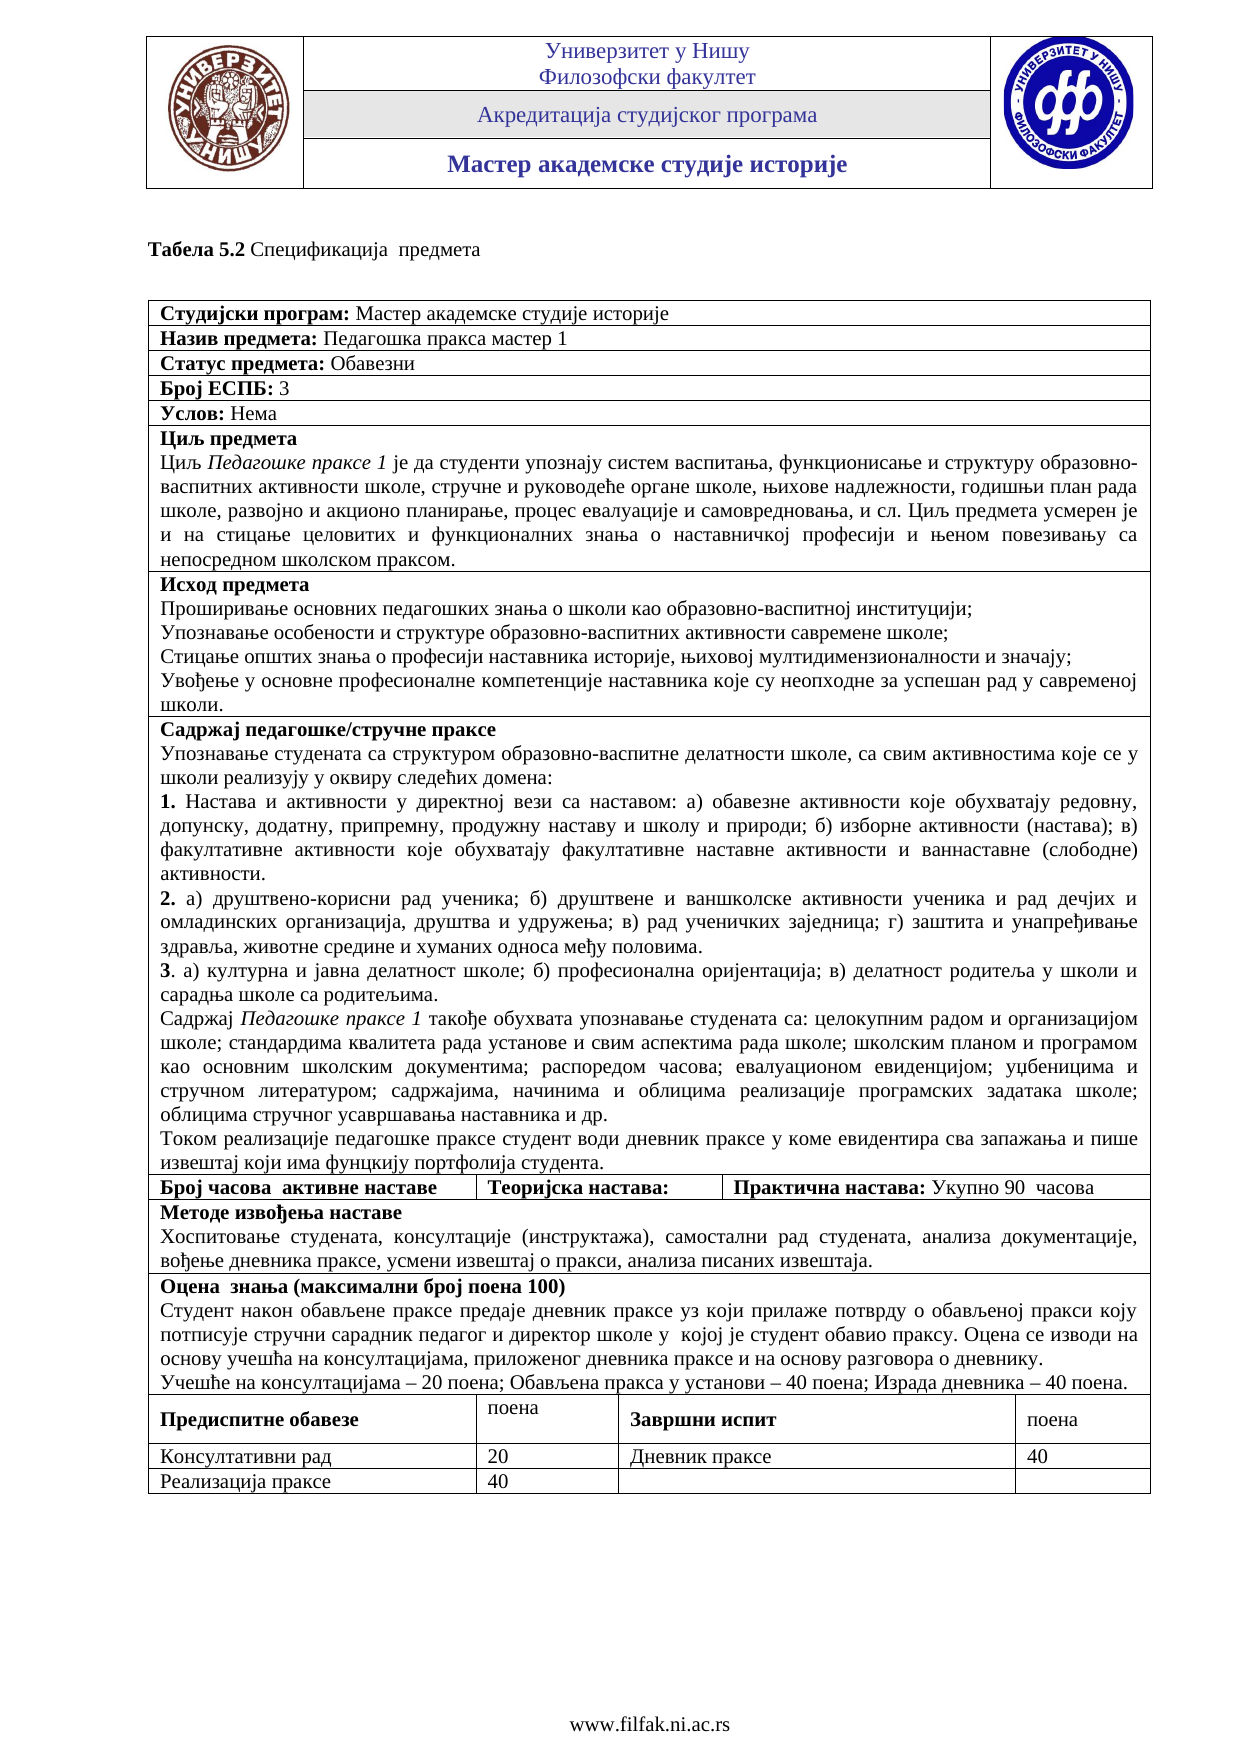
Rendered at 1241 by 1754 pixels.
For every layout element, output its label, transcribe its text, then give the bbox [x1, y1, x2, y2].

table_cell Исход предмета Проширивање основних педагошких знања о школи као образовно-васпитној институцији; Упознавање особености и структуре образовно-васпитних активности савремене школе; Стицање општих знања о професији наставника историје, њиховој мултидимензионалности и значају; Увођење у основне професионалне компетенције наставника које су неопходне за успешан рад у савременој школи. [149, 572, 1150, 716]
table_cell Оцена знања (максимални број поена 100) Студент након обављене праксе предаје дневник праксе уз који прилаже потврду о обављеној пракси коју потписује стручни сарадник педагог и директор школе у којој је студент обавио праксу. Оцена се изводи на основу учешћа на консултацијама, приложеног дневника праксе и на основу разговора о дневнику. Учешће на консултацијама – 20 поена; Обављена пракса у установи – 40 поена; Израда дневника – 40 поена. [149, 1274, 1150, 1394]
table_cell 40 [1016, 1444, 1150, 1468]
table_cell Услов: Нема [149, 401, 1150, 425]
text Табела 5.2 Спецификација предмета [148, 237, 1152, 261]
table_cell Статус предмета: Обавезни [149, 351, 1150, 375]
table_cell Теоријска настава: [477, 1175, 722, 1199]
table_cell Циљ предмета Циљ Педагошке праксе 1 је да студенти упознају систем васпитања, функционисање и структуру образовно-васпитних активности школе, стручне и руководеће органе школе, њихове надлежности, годишњи план рада школе, развојно и акционо планирање, процес евалуације и самовредновања, и сл. Циљ предмета усмерен је и на стицање целовитих и функционалних знања о наставничкој професији и њеном повезивању са непосредном школском праксом. [149, 426, 1150, 571]
table_cell поена [1016, 1395, 1150, 1443]
table_cell поена [477, 1395, 618, 1443]
table_cell Садржај педагошке/стручне праксе Упознавање студената са структуром образовно-васпитне делатности школе, са свим активностима које се у школи реализују у оквиру следећих домена: 1. Настава и активности у директној вези са наставом: а) обавезне активности које обухватају редовну, допунску, додатну, припремну, продужну наставу и школу и природи; б) изборне активности (настава); в) факултативне активности које обухватају факултативне наставне активности и ваннаставне (слободне) активности. 2. а) друштвено-корисни рад ученика; б) друштвене и ваншколске активности ученика и рад дечјих и омладинских организација, друштва и удружења; в) рад ученичких заједница; г) заштита и унапређивање здравља, животне средине и хуманих односа међу половима. 3. а) културна и јавна делатност школе; б) професионална оријентација; в) делатност родитеља у школи и сарадња школе са родитељима. Садржај Педагошке праксе 1 такође обухвата упознавање студената са: целокупним радом и организацијом школе; стандардима квалитета рада установе и свим аспектима рада школе; школским планом и програмом као основним школским документима; распоредом часова; евалуационом евиденцијом; уџбеницима и стручном литературом; садржајима, начинима и облицима реализације програмских задатака школе; облицима стручног усавршавања наставника и др. Током реализације педагошке праксе студент води дневник праксе у коме евидентира сва запажања и пише извештај који има фунцкију портфолија студента. [149, 717, 1150, 1174]
table_cell Број часова активне наставе [149, 1175, 476, 1199]
picture [1003, 37, 1134, 169]
table_cell 40 [477, 1469, 618, 1493]
table_cell Реализација праксе [149, 1469, 476, 1493]
table_header Студијски програм: Мастер академске студије историје [149, 301, 1150, 325]
table_cell 20 [477, 1444, 618, 1468]
table_cell Завршни испит [619, 1395, 1015, 1443]
table_cell Број ЕСПБ: 3 [149, 376, 1150, 400]
table_cell Консултативни рад [149, 1444, 476, 1468]
table_cell Предиспитне обавезе [149, 1395, 476, 1443]
table_cell [619, 1469, 1015, 1493]
table_cell Практична настава: Укупно 90 часова [723, 1175, 1150, 1199]
table_cell Дневник праксе [619, 1444, 1015, 1468]
table_cell [1016, 1469, 1150, 1493]
table_cell Методе извођења наставе Хоспитовање студената, консултације (инструктажа), самостални рад студената, анализа документације, вођење дневника праксе, усмени извештај о пракси, анализа писаних извештаја. [149, 1200, 1150, 1272]
picture [164, 43, 293, 176]
table_cell Назив предмета: Педагошка пракса мастер 1 [149, 326, 1150, 350]
